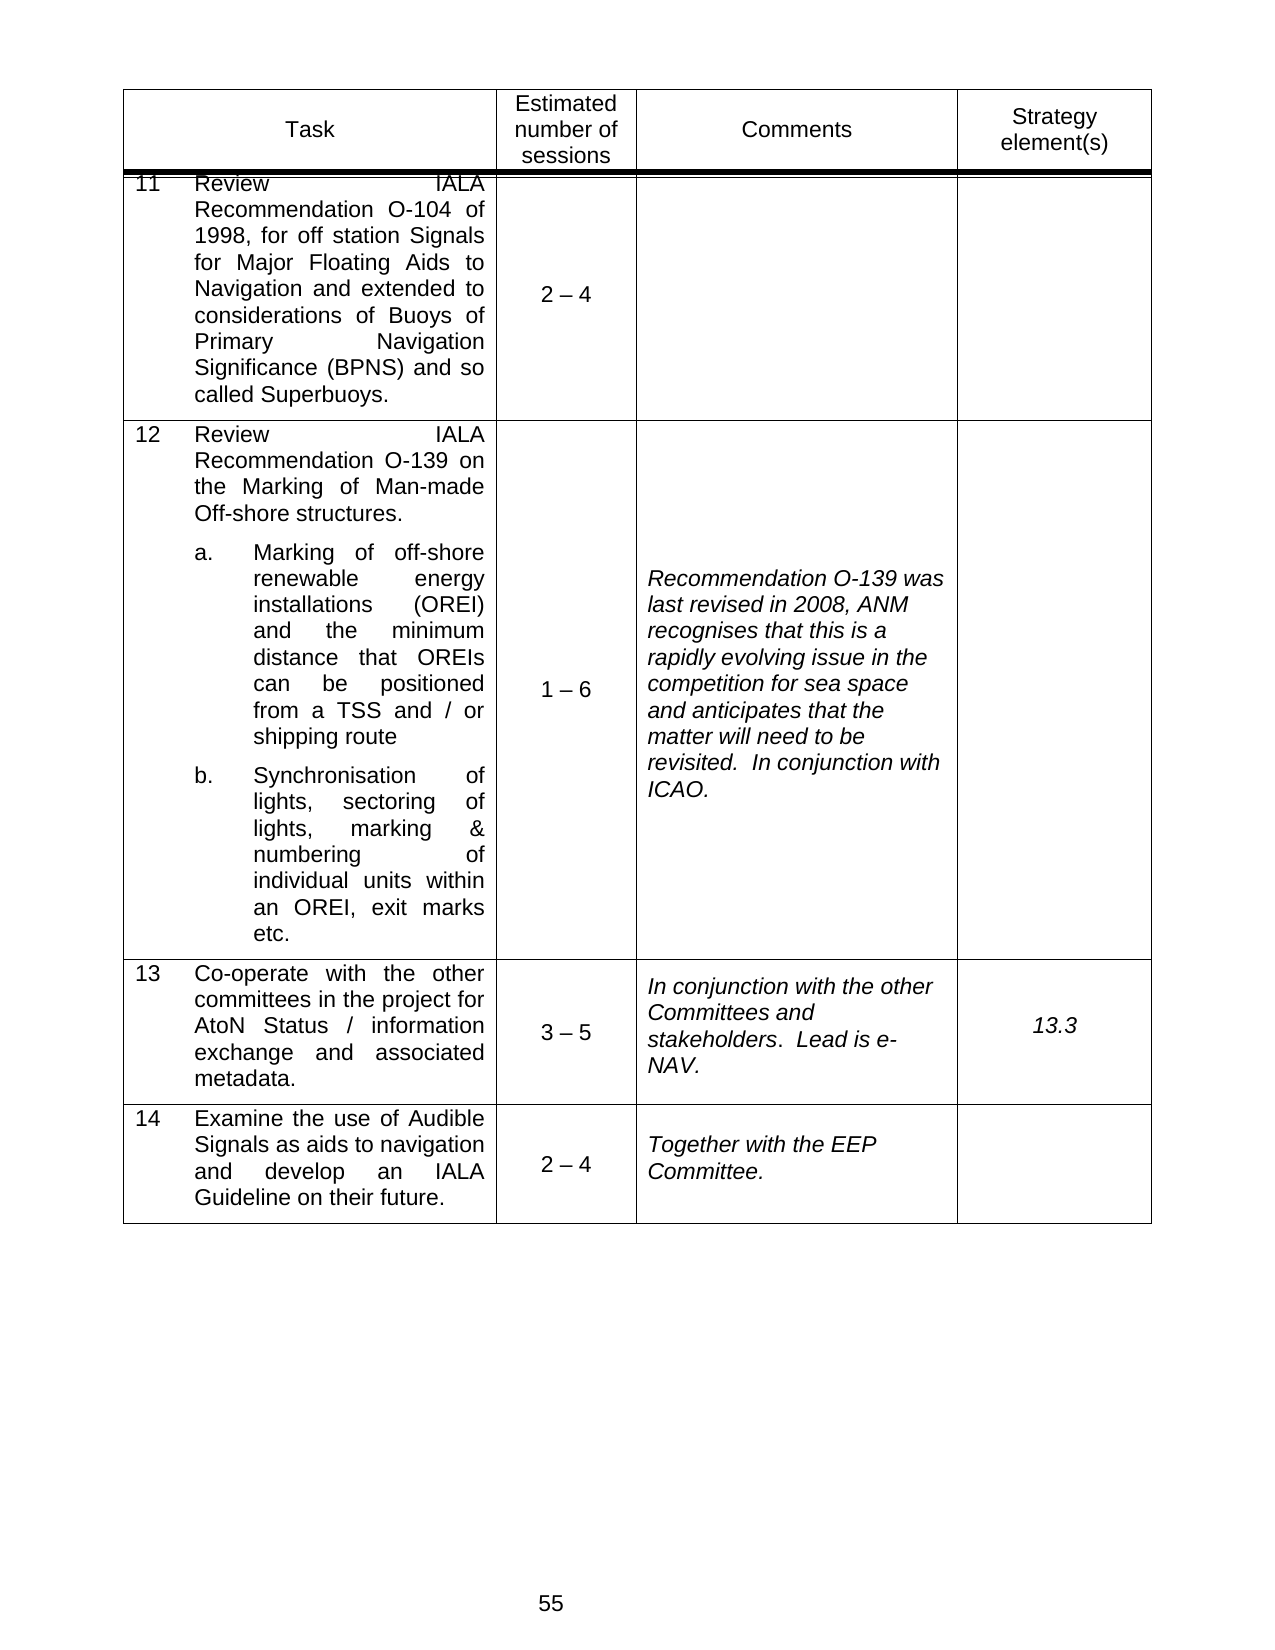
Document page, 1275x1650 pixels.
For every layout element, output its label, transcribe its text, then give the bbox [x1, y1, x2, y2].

table_cell [958, 178, 1151, 419]
table_cell 3 – 5 [497, 960, 636, 1104]
table_header Strategy element(s) [958, 90, 1151, 169]
table_cell Recommendation O-139 was last revised in 2008, ANM recognises that this is a rapidly evolving issue in the competition for sea space and anticipates that the matter will need to be revisited. In conjunction with ICAO. [637, 421, 957, 959]
table_cell 1 – 6 [497, 421, 636, 959]
table_cell Together with the EEP Committee. [637, 1105, 957, 1223]
table_cell 13.3 [958, 960, 1151, 1104]
table_header Comments [637, 90, 957, 169]
table_header Estimated number of sessions [497, 90, 636, 169]
table_header Task [124, 90, 496, 169]
table_cell Co-operate with the other committees in the project for AtoN Status / information exchange and associated metadata. [124, 960, 496, 1104]
table_cell In conjunction with the other Committees and stakeholders. Lead is e-NAV. [637, 960, 957, 1104]
table_cell 2 – 4 [497, 178, 636, 419]
table_cell Examine the use of Audible Signals as aids to navigation and develop an IALA Guideline on their future. [124, 1105, 496, 1223]
table_cell 2 – 4 [497, 1105, 636, 1223]
table_cell [958, 421, 1151, 959]
table_cell Review IALA Recommendation O-104 of 1998, for off station Signals for Major Floating Aids to Navigation and extended to considerations of Buoys of Primary Navigation Significance (BPNS) and so called Superbuoys. [124, 178, 496, 419]
table_cell Review IALA Recommendation O-139 on the Marking of Man-made Off-shore structures. Marking of off-shore renewable energy installations (OREI) and the minimum distance that OREIs can be positioned from a TSS and / or shipping route Synchronisation of lights, sectoring of lights, marking & numbering of individual units within an OREI, exit marks etc. [124, 421, 496, 959]
table_cell [637, 178, 957, 419]
table_cell [958, 1105, 1151, 1223]
